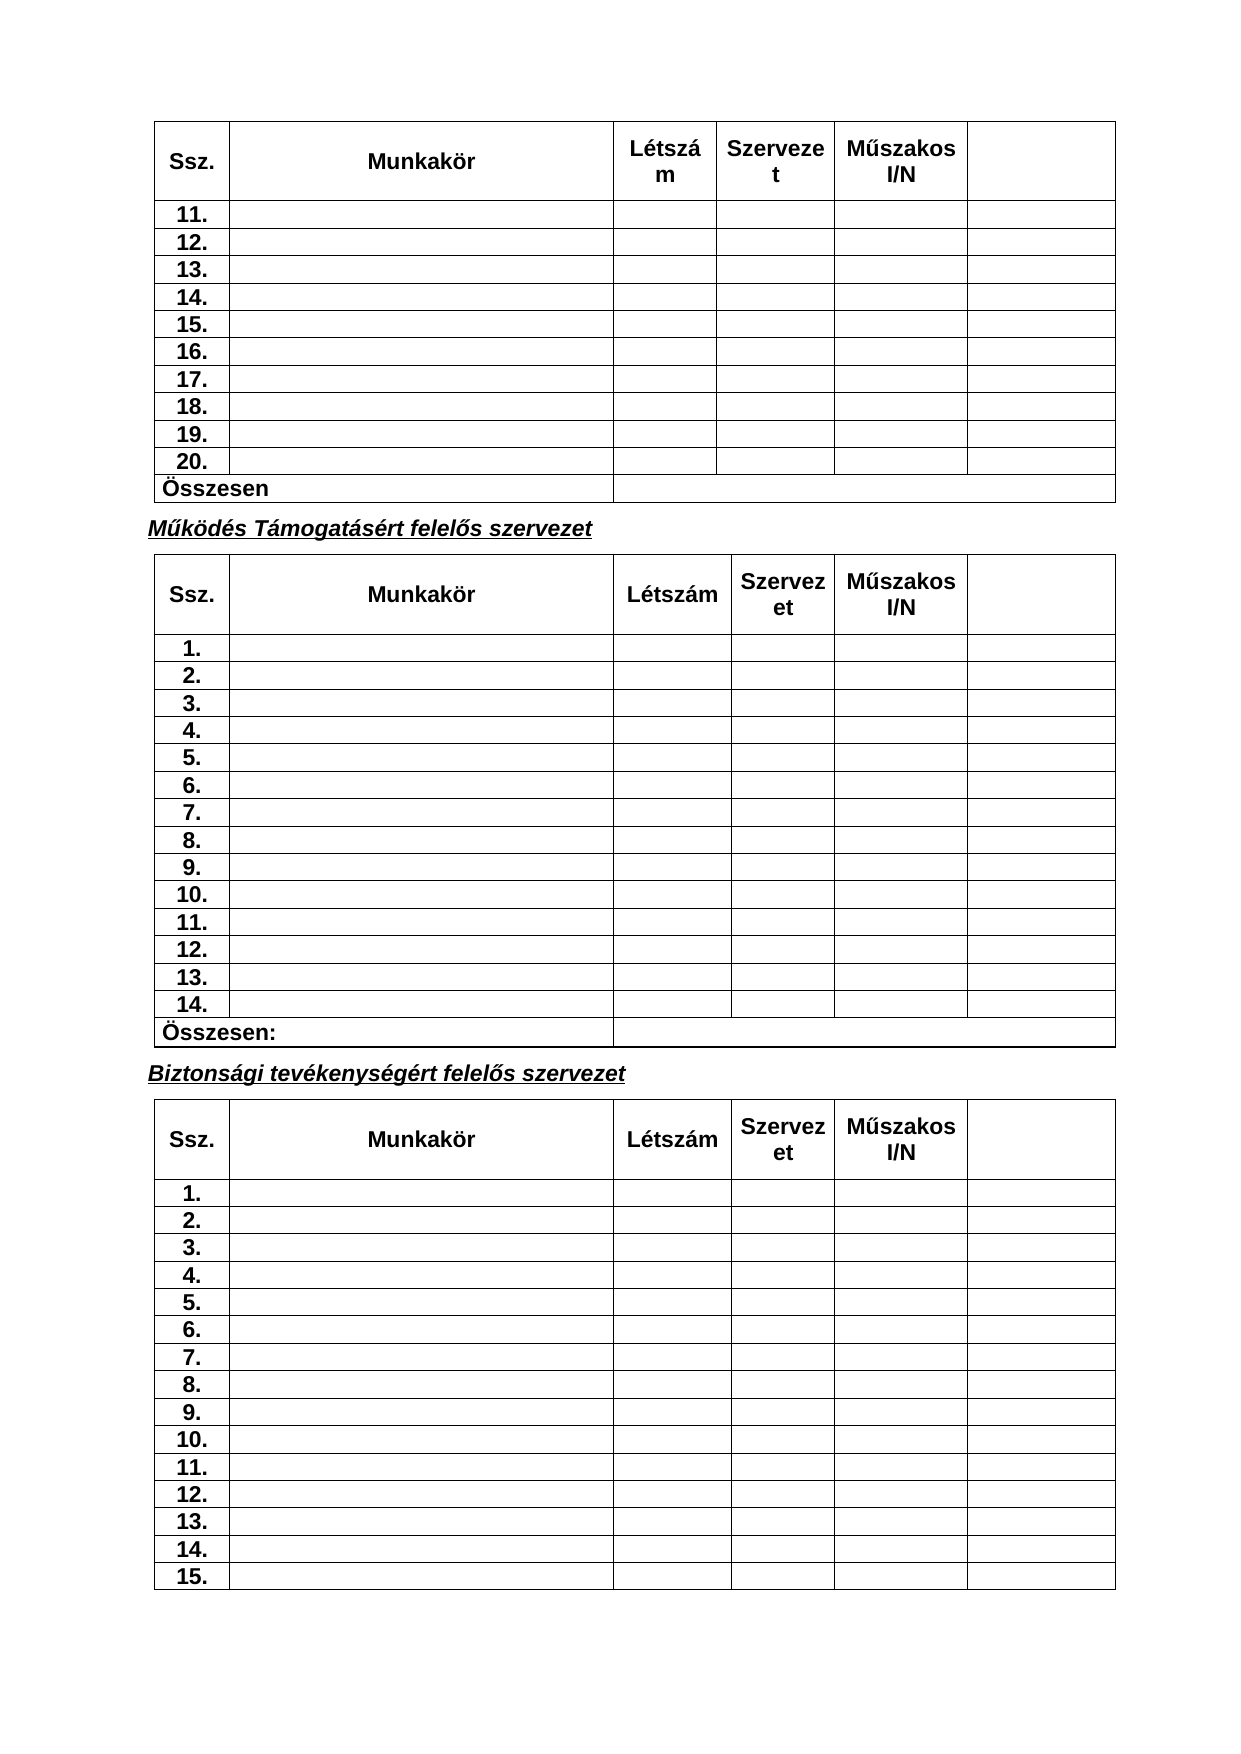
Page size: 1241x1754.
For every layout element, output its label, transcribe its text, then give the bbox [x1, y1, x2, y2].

table_cell [968, 448, 1115, 474]
table_cell 8. [155, 1371, 229, 1398]
table_cell [835, 366, 967, 392]
table_cell 3. [155, 1234, 229, 1261]
table_cell [732, 1426, 834, 1452]
table_cell [614, 366, 716, 392]
table_cell 1. [155, 635, 229, 661]
table_cell [968, 393, 1115, 419]
table_cell [835, 1289, 967, 1315]
table_cell [732, 936, 834, 962]
table_cell [614, 936, 731, 962]
table_cell 11. [155, 909, 229, 935]
table_cell [968, 256, 1115, 282]
table_cell [230, 1426, 613, 1452]
table_cell 2. [155, 1207, 229, 1233]
table_cell 6. [155, 772, 229, 798]
table_cell [230, 1454, 613, 1480]
table_header Műszakos I/N [835, 1100, 967, 1178]
table_cell [835, 1536, 967, 1562]
table_cell [614, 1426, 731, 1452]
table_cell 11. [155, 1454, 229, 1480]
table_cell 4. [155, 1262, 229, 1288]
table_cell [717, 311, 834, 337]
table_cell [614, 1536, 731, 1562]
table_cell [835, 690, 967, 716]
table_cell [968, 635, 1115, 661]
table_cell 14. [155, 284, 229, 310]
table_cell [717, 366, 834, 392]
table_cell [614, 1289, 731, 1315]
table_cell [614, 1180, 731, 1206]
table_cell [835, 448, 967, 474]
table_cell [968, 1289, 1115, 1315]
table_cell [835, 1316, 967, 1343]
table_cell [230, 991, 613, 1017]
table_cell [230, 393, 613, 419]
table_cell [835, 1481, 967, 1507]
table_cell [732, 991, 834, 1017]
table_cell 10. [155, 1426, 229, 1452]
table_cell [230, 936, 613, 962]
table_cell [230, 772, 613, 798]
table_cell 6. [155, 1316, 229, 1343]
table_cell [732, 772, 834, 798]
table_cell [614, 421, 716, 447]
table_cell [968, 744, 1115, 771]
table_cell 5. [155, 1289, 229, 1315]
table_cell [732, 1234, 834, 1261]
table_cell [230, 1536, 613, 1562]
table_cell 20. [155, 448, 229, 474]
table_cell [732, 1563, 834, 1589]
table_cell 7. [155, 1344, 229, 1370]
table_cell [230, 854, 613, 880]
table_cell [968, 717, 1115, 743]
table_cell [230, 1371, 613, 1398]
table_cell [230, 1180, 613, 1206]
table_cell 7. [155, 799, 229, 826]
table_cell [614, 1563, 731, 1589]
table_cell 18. [155, 393, 229, 419]
table_cell [835, 772, 967, 798]
table_cell 12. [155, 936, 229, 962]
table_cell [230, 1399, 613, 1425]
table_cell [835, 229, 967, 255]
table_cell [717, 448, 834, 474]
table_cell 5. [155, 744, 229, 771]
table_cell 19. [155, 421, 229, 447]
table_cell [732, 1399, 834, 1425]
table_cell [968, 1481, 1115, 1507]
table_cell [230, 201, 613, 228]
table_cell [968, 1536, 1115, 1562]
table_cell [835, 854, 967, 880]
table_cell [614, 799, 731, 826]
table_cell [614, 881, 731, 908]
table_cell [230, 1563, 613, 1589]
table_cell 14. [155, 1536, 229, 1562]
table_cell [835, 338, 967, 365]
table_cell [835, 311, 967, 337]
table_cell [968, 1344, 1115, 1370]
table_header Ssz. [155, 1100, 229, 1178]
table_cell [968, 799, 1115, 826]
table_header Munkakör [230, 122, 613, 200]
table_cell 8. [155, 827, 229, 853]
table_cell [968, 936, 1115, 962]
table_cell [835, 717, 967, 743]
table_cell [732, 744, 834, 771]
table_cell [968, 1454, 1115, 1480]
table_cell [835, 662, 967, 688]
table_cell [717, 284, 834, 310]
table_cell [835, 1563, 967, 1589]
table_cell [614, 1262, 731, 1288]
table_cell [968, 1399, 1115, 1425]
table_cell [968, 421, 1115, 447]
table_cell [732, 1262, 834, 1288]
table_cell [230, 366, 613, 392]
table_cell [968, 1563, 1115, 1589]
table_header Szervezet [717, 122, 834, 200]
table_cell 12. [155, 1481, 229, 1507]
table_cell [614, 338, 716, 365]
table_cell [968, 1508, 1115, 1534]
table_cell [835, 1426, 967, 1452]
table_cell 12. [155, 229, 229, 255]
table_header [968, 122, 1115, 200]
table_cell [968, 690, 1115, 716]
table_cell [968, 229, 1115, 255]
table_cell [614, 1454, 731, 1480]
table_header Ssz. [155, 122, 229, 200]
table_cell [230, 229, 613, 255]
table_cell [732, 690, 834, 716]
table_cell [968, 662, 1115, 688]
table_cell [835, 827, 967, 853]
table_cell [835, 1180, 967, 1206]
table_cell [614, 1234, 731, 1261]
table_cell 9. [155, 854, 229, 880]
table_cell [614, 1207, 731, 1233]
table_cell [732, 1536, 834, 1562]
table_cell [968, 964, 1115, 990]
table_cell [230, 421, 613, 447]
table_cell [230, 827, 613, 853]
table_cell [614, 448, 716, 474]
table_cell [968, 201, 1115, 228]
table_cell [717, 338, 834, 365]
table_cell [614, 964, 731, 990]
table_cell [614, 1316, 731, 1343]
table_cell [968, 772, 1115, 798]
table_cell [968, 1426, 1115, 1452]
table_header Létszám [614, 122, 716, 200]
table_cell [717, 256, 834, 282]
table_header Szervezet [732, 555, 834, 634]
table_cell [835, 1399, 967, 1425]
table_cell 15. [155, 1563, 229, 1589]
table_cell [835, 1371, 967, 1398]
table_cell 15. [155, 311, 229, 337]
table_cell [732, 1371, 834, 1398]
table_cell [968, 881, 1115, 908]
table_cell [968, 854, 1115, 880]
table_cell [614, 201, 716, 228]
text Biztonsági tevékenységért felelős szervezet [148, 1060, 1122, 1086]
table_cell [614, 1508, 731, 1534]
table_cell [230, 690, 613, 716]
table_cell 13. [155, 964, 229, 990]
table_cell 17. [155, 366, 229, 392]
table_cell [717, 421, 834, 447]
table_cell [230, 1344, 613, 1370]
table_cell [230, 448, 613, 474]
table_cell [968, 1234, 1115, 1261]
table_cell [732, 1454, 834, 1480]
table_header Műszakos I/N [835, 555, 967, 634]
table_cell [614, 690, 731, 716]
text Működés Támogatásért felelős szervezet [148, 515, 1122, 542]
table_cell [835, 1234, 967, 1261]
table_cell [835, 744, 967, 771]
table_cell [717, 229, 834, 255]
table_cell [968, 338, 1115, 365]
table_cell 14. [155, 991, 229, 1017]
table_cell [614, 635, 731, 661]
table_cell [614, 991, 731, 1017]
table_cell [614, 744, 731, 771]
table_cell [230, 284, 613, 310]
table_cell [732, 881, 834, 908]
table_cell [732, 854, 834, 880]
table_header [968, 1100, 1115, 1178]
table_header Szervezet [732, 1100, 834, 1178]
table_cell [835, 991, 967, 1017]
table_cell [968, 1316, 1115, 1343]
table_cell [732, 1316, 834, 1343]
table_header Műszakos I/N [835, 122, 967, 200]
table_cell [835, 1262, 967, 1288]
table_cell [968, 311, 1115, 337]
table_cell 3. [155, 690, 229, 716]
table_cell 1. [155, 1180, 229, 1206]
table_cell [835, 393, 967, 419]
table_cell [614, 256, 716, 282]
table_cell [732, 1481, 834, 1507]
table_cell 13. [155, 1508, 229, 1534]
table_cell [230, 964, 613, 990]
table_cell [614, 1018, 1115, 1046]
table_cell [230, 744, 613, 771]
table_cell [614, 854, 731, 880]
table_cell [968, 909, 1115, 935]
table_cell [614, 1399, 731, 1425]
table_cell [732, 1344, 834, 1370]
table_cell Összesen [155, 475, 613, 502]
table_cell [968, 1371, 1115, 1398]
table_cell [968, 1262, 1115, 1288]
table_cell [968, 284, 1115, 310]
table_cell [835, 421, 967, 447]
table_cell [732, 662, 834, 688]
table_cell [835, 1454, 967, 1480]
table_cell [835, 1207, 967, 1233]
table_cell [835, 256, 967, 282]
table_cell [230, 881, 613, 908]
table_cell 11. [155, 201, 229, 228]
table_cell [614, 662, 731, 688]
table_cell [835, 1344, 967, 1370]
table_cell [230, 311, 613, 337]
table_cell [614, 909, 731, 935]
table_cell [717, 393, 834, 419]
table_cell [230, 635, 613, 661]
table_cell [732, 1180, 834, 1206]
table_cell [614, 827, 731, 853]
table_header Létszám [614, 1100, 731, 1178]
table_cell [968, 827, 1115, 853]
table_cell [230, 1481, 613, 1507]
table_cell [614, 284, 716, 310]
table_cell [732, 635, 834, 661]
table_cell [732, 799, 834, 826]
table_cell [614, 393, 716, 419]
table_cell [968, 991, 1115, 1017]
table_cell 4. [155, 717, 229, 743]
table_cell [230, 1262, 613, 1288]
table_cell [230, 256, 613, 282]
table_cell [614, 1344, 731, 1370]
table_cell [230, 717, 613, 743]
table_cell [230, 1207, 613, 1233]
table_cell 16. [155, 338, 229, 365]
table_cell [230, 909, 613, 935]
table_cell [614, 1371, 731, 1398]
table_cell [614, 229, 716, 255]
table_cell [968, 366, 1115, 392]
table_header Ssz. [155, 555, 229, 634]
table_cell [732, 1508, 834, 1534]
table_cell [230, 1316, 613, 1343]
table_header Munkakör [230, 1100, 613, 1178]
table_cell [230, 1508, 613, 1534]
table_cell 9. [155, 1399, 229, 1425]
table_cell [732, 827, 834, 853]
table_cell [835, 1508, 967, 1534]
table_header Munkakör [230, 555, 613, 634]
table_cell [732, 909, 834, 935]
table_cell [230, 338, 613, 365]
table_cell [835, 201, 967, 228]
table_cell [614, 311, 716, 337]
table_cell 2. [155, 662, 229, 688]
table_cell [835, 799, 967, 826]
table_cell [614, 1481, 731, 1507]
table_cell [230, 799, 613, 826]
table_cell [968, 1207, 1115, 1233]
table_cell [732, 717, 834, 743]
table_cell [835, 284, 967, 310]
table_cell Összesen: [155, 1018, 613, 1046]
table_header [968, 555, 1115, 634]
table_cell [230, 1289, 613, 1315]
table_cell [732, 1289, 834, 1315]
table_cell [230, 662, 613, 688]
table_cell [614, 717, 731, 743]
table_header Létszám [614, 555, 731, 634]
table_cell [614, 475, 1115, 502]
table_cell [835, 936, 967, 962]
table_cell [732, 1207, 834, 1233]
table_cell [717, 201, 834, 228]
table_cell [732, 964, 834, 990]
table_cell [835, 909, 967, 935]
table_cell [835, 635, 967, 661]
table_cell 13. [155, 256, 229, 282]
table_cell [835, 964, 967, 990]
table_cell 10. [155, 881, 229, 908]
table_cell [230, 1234, 613, 1261]
table_cell [968, 1180, 1115, 1206]
table_cell [614, 772, 731, 798]
table_cell [835, 881, 967, 908]
